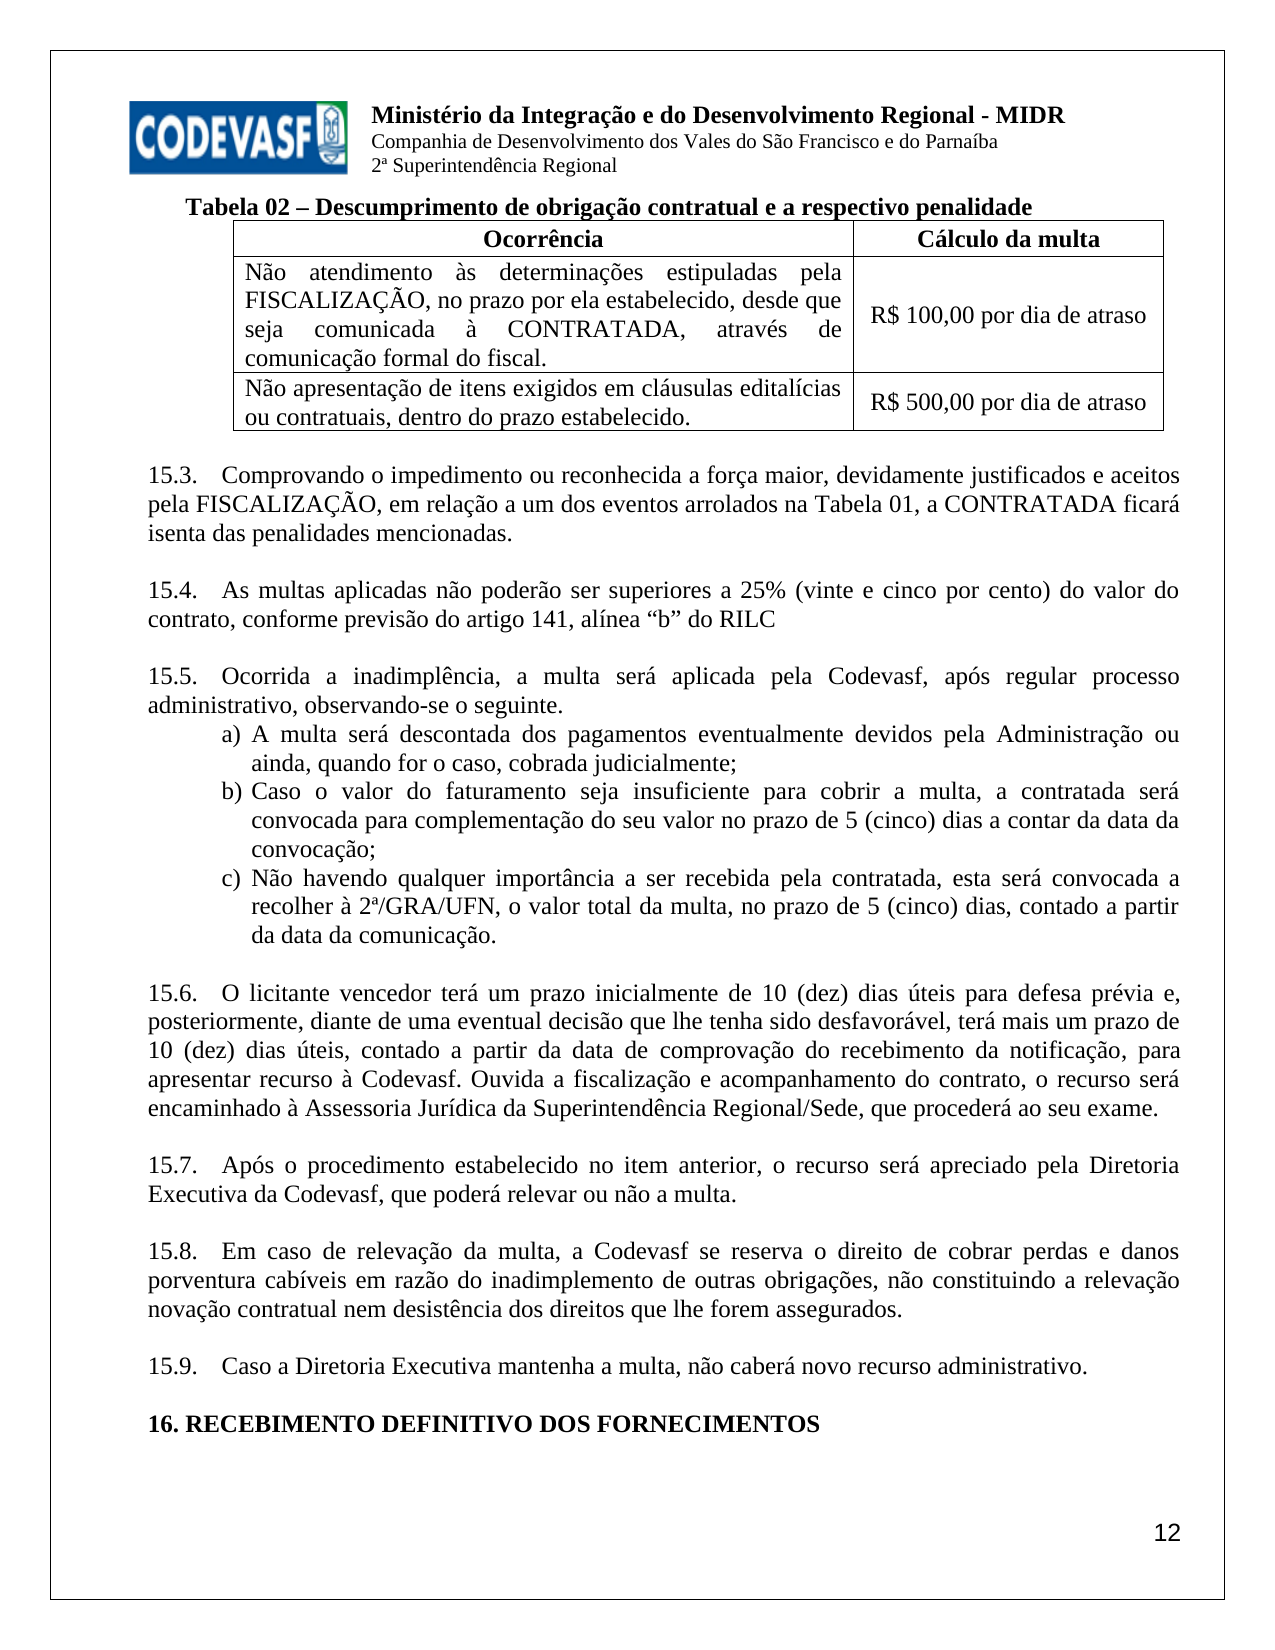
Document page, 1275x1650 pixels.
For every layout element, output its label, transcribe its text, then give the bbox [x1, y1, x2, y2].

table_cell Não atendimento às determinações estipuladas pela FISCALIZAÇÃO, no prazo por ela estabelecido, desde que seja comunicada à CONTRATADA, através de comunicação formal do fiscal. [234, 257, 853, 372]
subtitle RECEBIMENTO DEFINITIVO DOS FORNECIMENTOS [148, 1409, 1181, 1438]
subtitle Em caso de relevação da multa, a Codevasf se reserva o direito de cobrar perdas e danos porventura cabíveis em razão do inadimplemento de outras obrigações, não constituindo a relevação novação contratual nem desistência dos direitos que lhe forem assegurados. [148, 1236, 1181, 1323]
table_cell R$ 500,00 por dia de atraso [854, 373, 1163, 430]
table_cell R$ 100,00 por dia de atraso [854, 257, 1163, 372]
table_header Ocorrência [234, 221, 853, 256]
table_cell Não apresentação de itens exigidos em cláusulas editalícias ou contratuais, dentro do prazo estabelecido. [234, 373, 853, 430]
text Tabela 02 – Descumprimento de obrigação contratual e a respectivo penalidade [185, 192, 1181, 220]
subtitle Ocorrida a inadimplência, a multa será aplicada pela Codevasf, após regular processo administrativo, observando-se o seguinte. [148, 661, 1181, 719]
picture [129, 101, 349, 177]
subtitle O licitante vencedor terá um prazo inicialmente de 10 (dez) dias úteis para defesa prévia e, posteriormente, diante de uma eventual decisão que lhe tenha sido desfavorável, terá mais um prazo de 10 (dez) dias úteis, contado a partir da data de comprovação do recebimento da notificação, para apresentar recurso à Codevasf. Ouvida a fiscalização e acompanhamento do contrato, o recurso será encaminhado à Assessoria Jurídica da Superintendência Regional/Sede, que procederá ao seu exame. [148, 978, 1181, 1121]
subtitle Após o procedimento estabelecido no item anterior, o recurso será apreciado pela Diretoria Executiva da Codevasf, que poderá relevar ou não a multa. [148, 1150, 1181, 1208]
list Caso o valor do faturamento seja insuficiente para cobrir a multa, a contratada será convocada para complementação do seu valor no prazo de 5 (cinco) dias a contar da data da convocação; [221, 776, 1181, 863]
table_header Cálculo da multa [854, 221, 1163, 256]
list Não havendo qualquer importância a ser recebida pela contratada, esta será convocada a recolher à 2ª/GRA/UFN, o valor total da multa, no prazo de 5 (cinco) dias, contado a partir da data da comunicação. [221, 863, 1181, 949]
subtitle Comprovando o impedimento ou reconhecida a força maior, devidamente justificados e aceitos pela FISCALIZAÇÃO, em relação a um dos eventos arrolados na Tabela 01, a CONTRATADA ficará isenta das penalidades mencionadas. [148, 460, 1181, 546]
subtitle Caso a Diretoria Executiva mantenha a multa, não caberá novo recurso administrativo. [148, 1351, 1181, 1380]
list A multa será descontada dos pagamentos eventualmente devidos pela Administração ou ainda, quando for o caso, cobrada judicialmente; [221, 719, 1181, 776]
subtitle As multas aplicadas não poderão ser superiores a 25% (vinte e cinco por cento) do valor do contrato, conforme previsão do artigo 141, alínea “b” do RILC [148, 575, 1181, 633]
